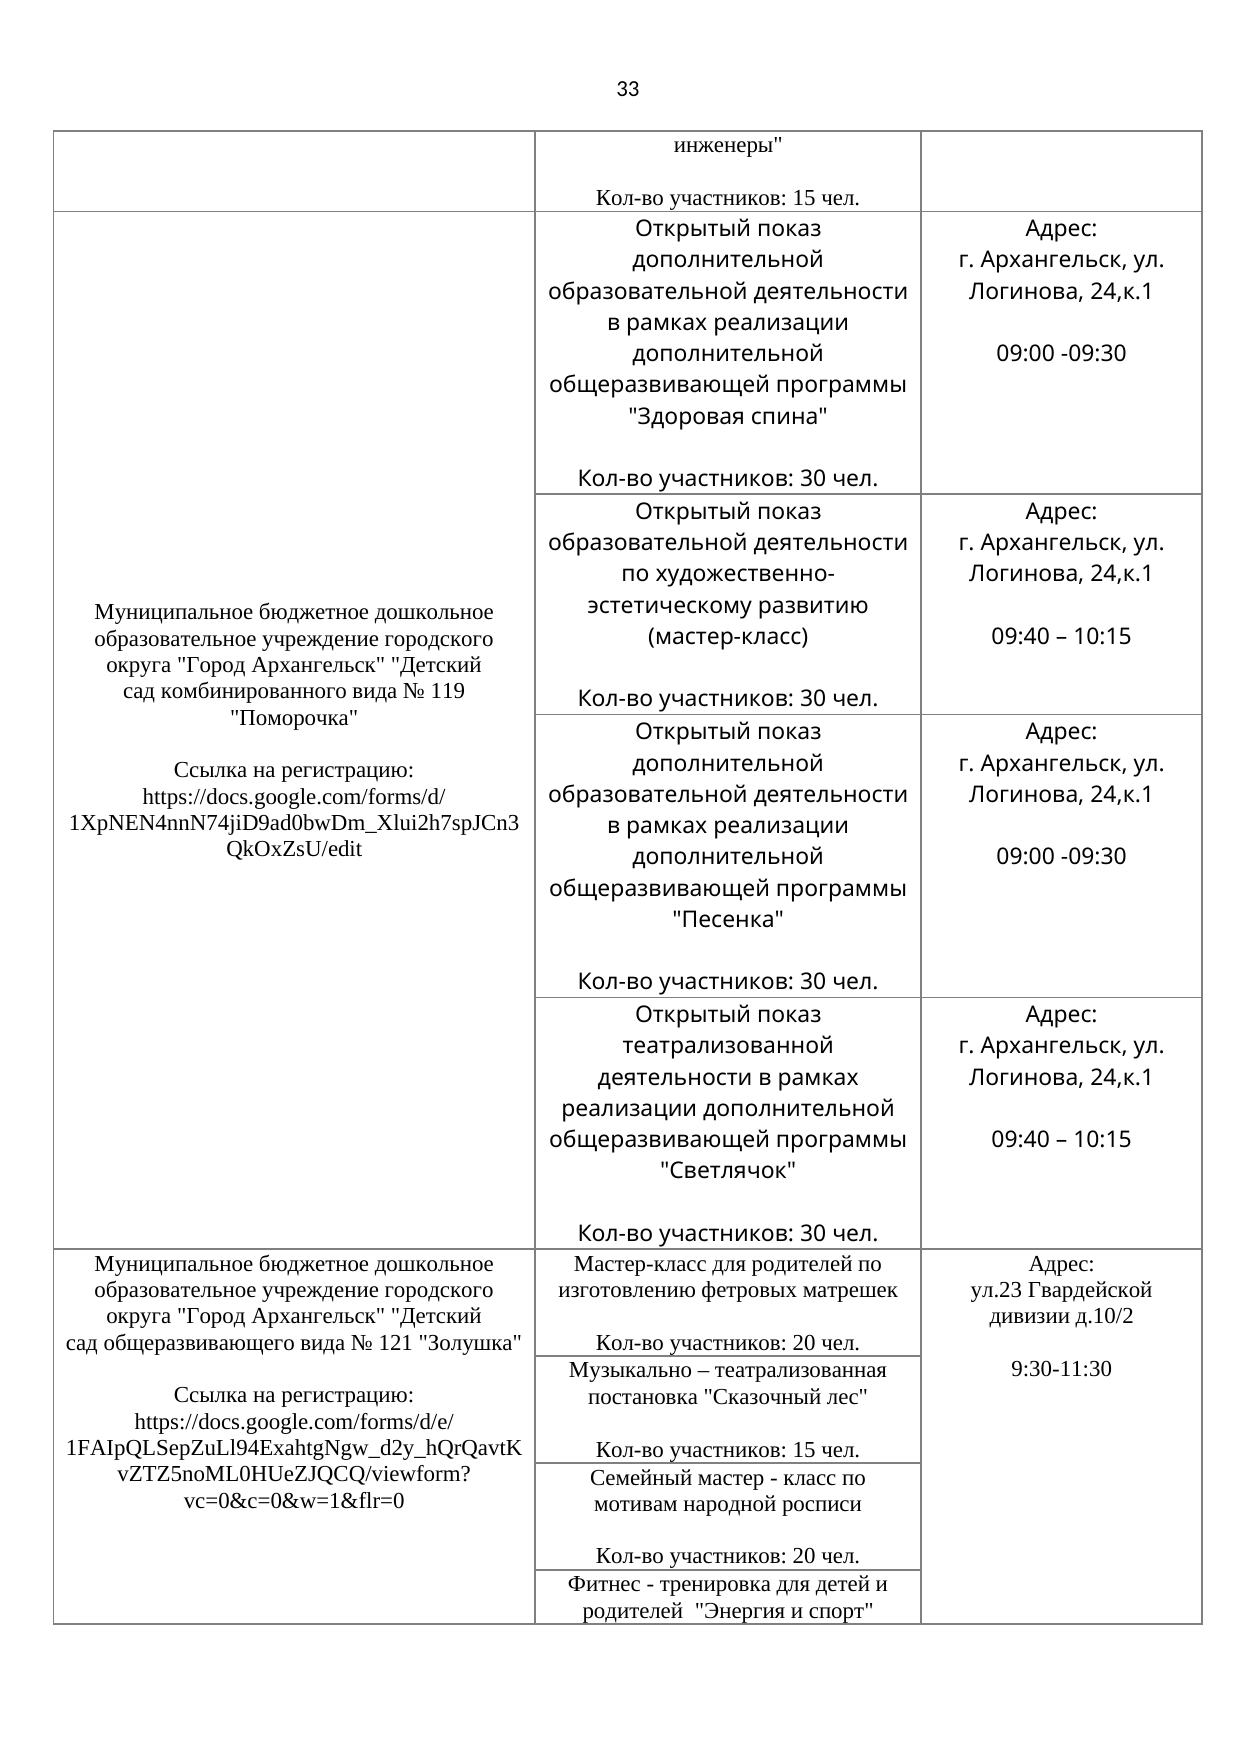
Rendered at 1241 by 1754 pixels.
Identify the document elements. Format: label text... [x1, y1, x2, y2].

table_cell Адрес: ул.23 Гвардейской дивизии д.10/2 9:30-11:30 [922, 1250, 1201, 1623]
table_cell Адрес: г. Архангельск, ул. Логинова, 24,к.1 09:00 -09:30 [922, 212, 1201, 493]
table_cell Адрес: г. Архангельск, ул. Логинова, 24,к.1 09:00 -09:30 [922, 715, 1201, 996]
table_cell Открытый показ дополнительной образовательной деятельности в рамках реализации дополнительной общеразвивающей программы "Здоровая спина" Кол-во участников: 30 чел. [536, 212, 920, 493]
table_cell Муниципальное бюджетное дошкольное образовательное учреждение городского округа "Город Архангельск" "Детский сад комбинированного вида № 119 "Поморочка" Ссылка на регистрацию: https://docs.google.com/forms/d/1XpNEN4nnN74jiD9ad0bwDm_Xlui2h7spJCn3QkOxZsU/edit [54, 212, 534, 1248]
table_cell Открытый показ дополнительной образовательной деятельности в рамках реализации дополнительной общеразвивающей программы "Песенка" Кол-во участников: 30 чел. [536, 715, 920, 996]
table_cell Муниципальное бюджетное дошкольное образовательное учреждение городского округа "Город Архангельск" "Детский сад общеразвивающего вида № 121 "Золушка" Ссылка на регистрацию: https://docs.google.com/forms/d/e/1FAIpQLSepZuLl94ExahtgNgw_d2y_hQrQavtKvZTZ5noML0HUeZJQCQ/viewform?vc=0&c=0&w=1&flr=0 [54, 1250, 534, 1623]
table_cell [536, 132, 920, 211]
table_cell Открытый показ образовательной деятельности по художественно-эстетическому развитию (мастер-класс) Кол-во участников: 30 чел. [536, 495, 920, 714]
table_cell Адрес: г. Архангельск, ул. Логинова, 24,к.1 09:40 – 10:15 [922, 998, 1201, 1248]
table_cell Семейный мастер - класс по мотивам народной росписи Кол-во участников: 20 чел. [536, 1464, 920, 1569]
table_cell Музыкально – театрализованная постановка "Сказочный лес" Кол-во участников: 15 чел. [536, 1357, 920, 1462]
table_cell Адрес: г. Архангельск, ул. Логинова, 24,к.1 09:40 – 10:15 [922, 495, 1201, 714]
table_cell Открытый показ театрализованной деятельности в рамках реализации дополнительной общеразвивающей программы "Светлячок" Кол-во участников: 30 чел. [536, 998, 920, 1248]
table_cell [536, 1571, 920, 1623]
table_cell Мастер-класс для родителей по изготовлению фетровых матрешек Кол-во участников: 20 чел. [536, 1250, 920, 1355]
